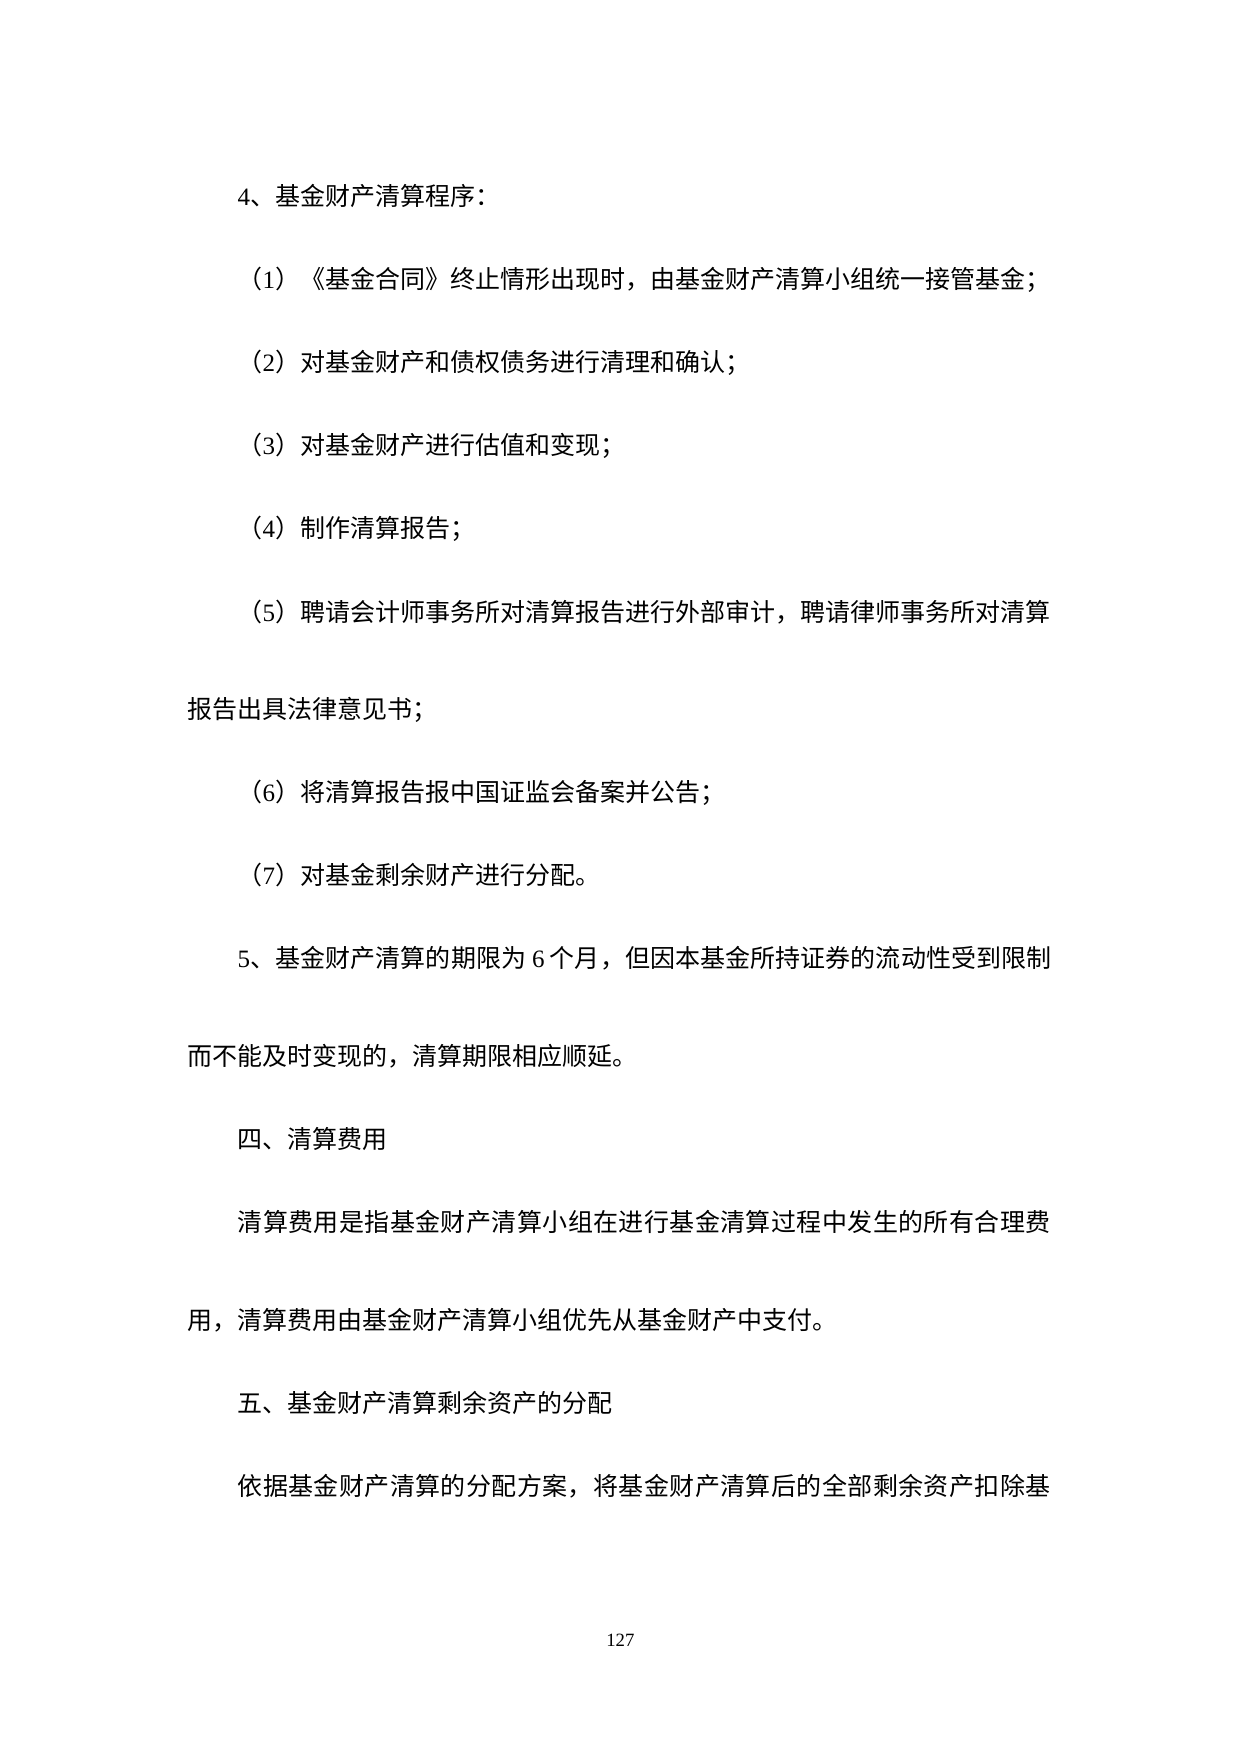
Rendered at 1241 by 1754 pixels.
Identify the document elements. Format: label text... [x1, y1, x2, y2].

text 4、基金财产清算程序： [187, 162, 1053, 227]
text 5、基金财产清算的期限为6个月，但因本基金所持证券的流动性受到限制而不能及时变现的，清算期限相应顺延。 [187, 924, 1053, 1087]
text 清算费用是指基金财产清算小组在进行基金清算过程中发生的所有合理费用，清算费用由基金财产清算小组优先从基金财产中支付。 [187, 1188, 1053, 1351]
text （2）对基金财产和债权债务进行清理和确认； [187, 328, 1053, 393]
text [187, 1452, 1053, 1517]
text （6）将清算报告报中国证监会备案并公告； [187, 758, 1053, 823]
text （4）制作清算报告； [187, 494, 1053, 559]
text 五、基金财产清算剩余资产的分配 [187, 1369, 1053, 1434]
text （3）对基金财产进行估值和变现； [187, 411, 1053, 476]
text （1）《基金合同》终止情形出现时，由基金财产清算小组统一接管基金； [187, 245, 1053, 310]
text （5）聘请会计师事务所对清算报告进行外部审计，聘请律师事务所对清算报告出具法律意见书； [187, 578, 1053, 740]
text 四、清算费用 [187, 1105, 1053, 1170]
text （7）对基金剩余财产进行分配。 [187, 841, 1053, 906]
